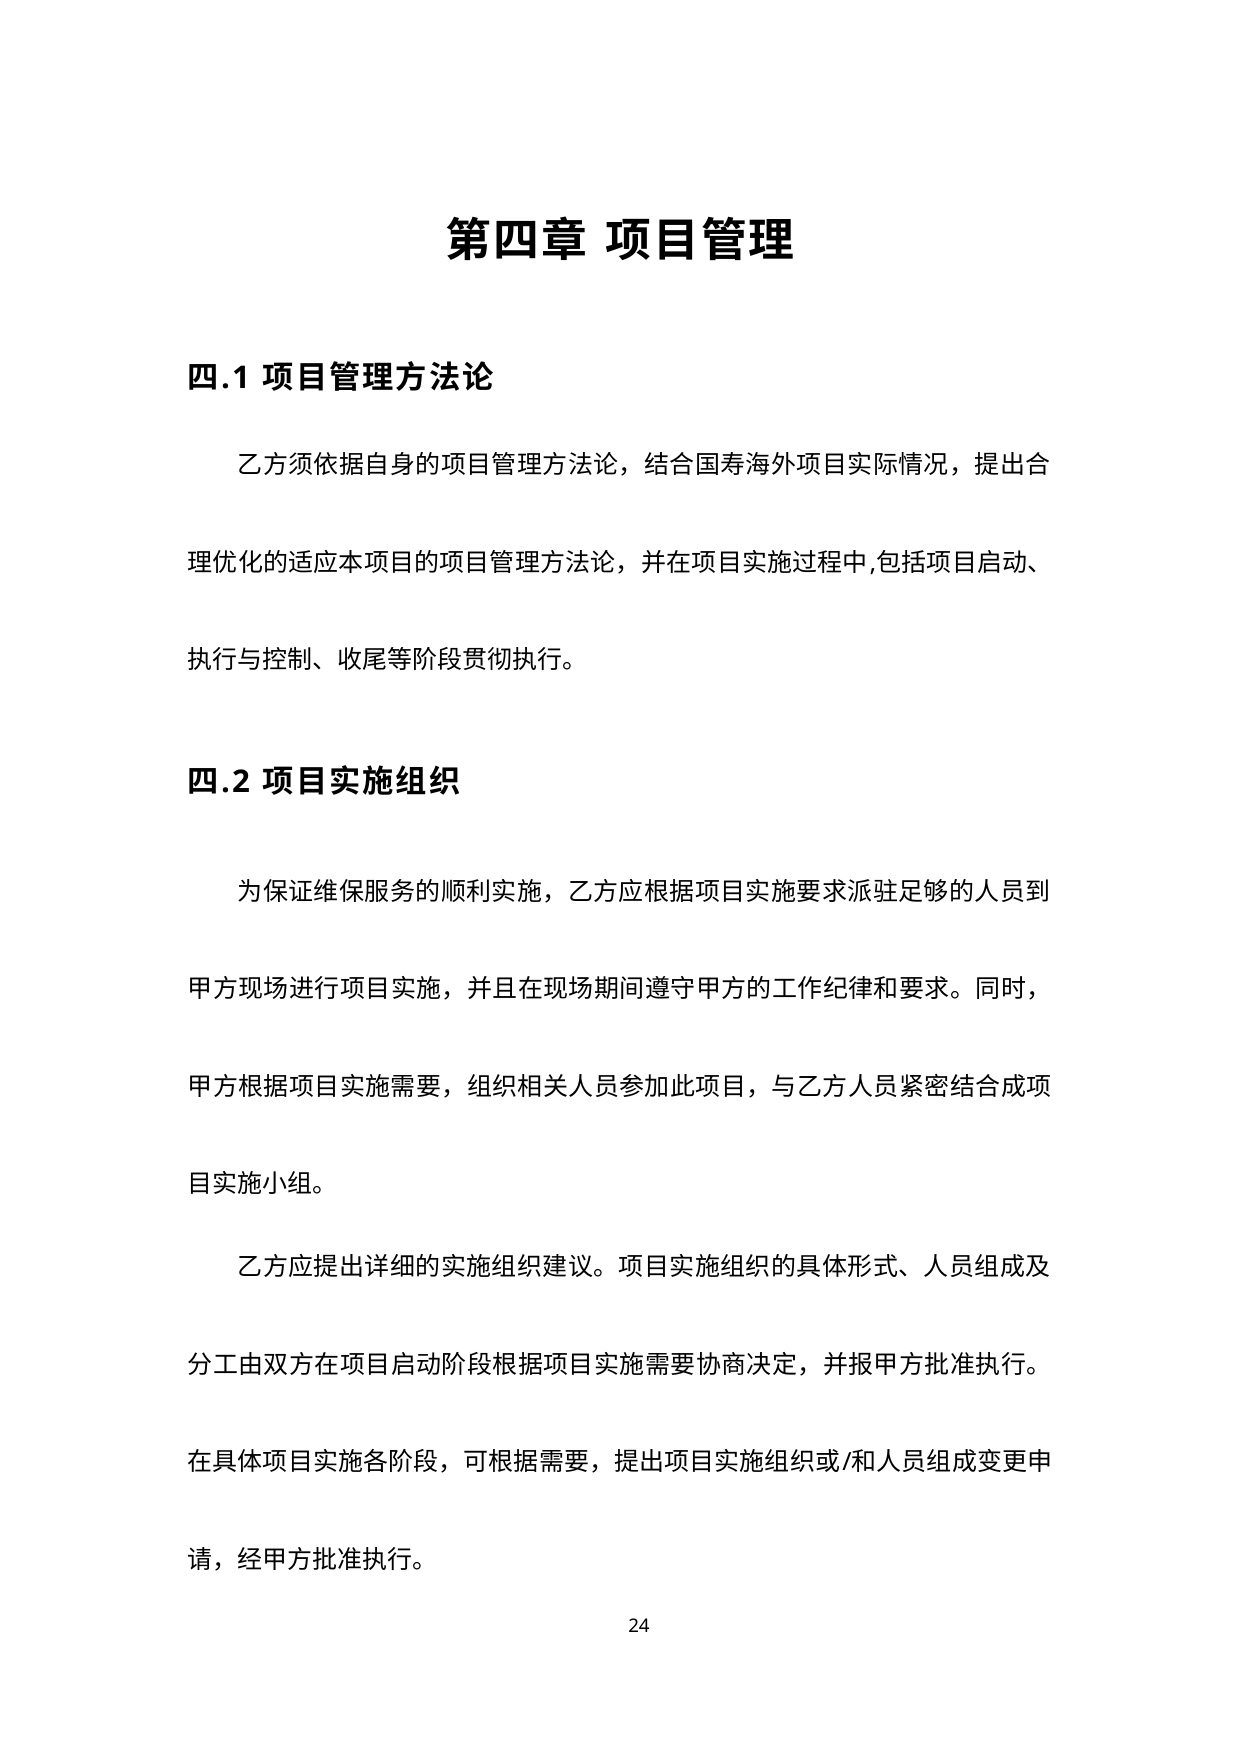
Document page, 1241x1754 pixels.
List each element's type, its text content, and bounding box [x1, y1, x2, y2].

subtitle 项目实施组织 [187, 746, 1053, 811]
text 乙方应提出详细的实施组织建议。项目实施组织的具体形式、人员组成及分工由双方在项目启动阶段根据项目实施需要协商决定，并报甲方批准执行。在具体项目实施各阶段，可根据需要，提出项目实施组织或/和人员组成变更申请，经甲方批准执行。 [187, 1232, 1053, 1590]
subtitle 项目管理 [187, 187, 1053, 285]
text 乙方须依据自身的项目管理方法论，结合国寿海外项目实际情况，提出合理优化的适应本项目的项目管理方法论，并在项目实施过程中,包括项目启动、执行与控制、收尾等阶段贯彻执行。 [187, 431, 1053, 691]
subtitle 项目管理方法论 [187, 343, 1053, 408]
text 为保证维保服务的顺利实施，乙方应根据项目实施要求派驻足够的人员到甲方现场进行项目实施，并且在现场期间遵守甲方的工作纪律和要求。同时，甲方根据项目实施需要，组织相关人员参加此项目，与乙方人员紧密结合成项目实施小组。 [187, 857, 1053, 1214]
